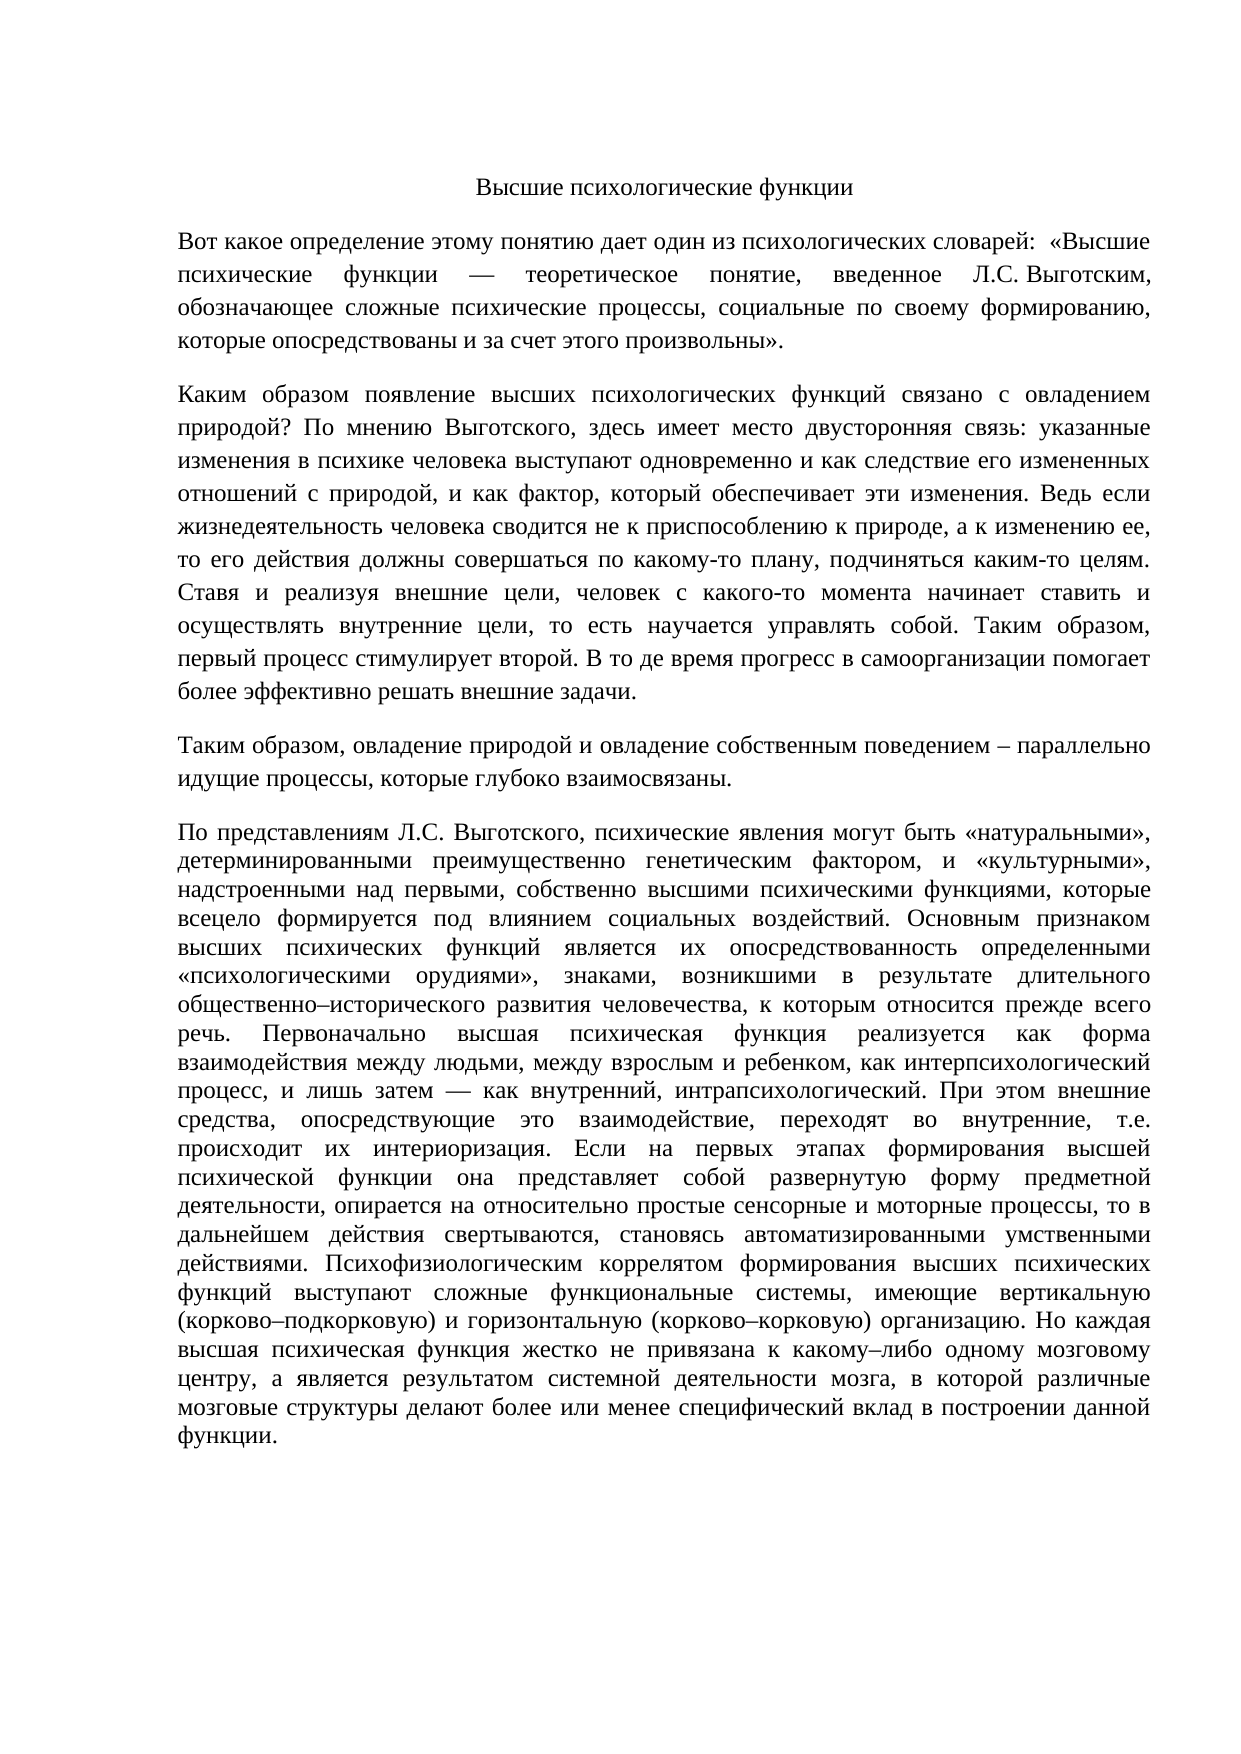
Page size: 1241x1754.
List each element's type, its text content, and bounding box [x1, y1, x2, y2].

text Каким образом появление высших психологических функций связано с овладением природой? По мнению Выготского, здесь имеет место двусторонняя связь: указанные изменения в психике человека выступают одновременно и как следствие его измененных отношений с природой, и как фактор, который обеспечивает эти изменения. Ведь если жизнедеятельность человека сводится не к приспособлению к природе, а к изменению ее, то его действия должны совершаться по какому-то плану, подчиняться каким-то целям. Ставя и реализуя внешние цели, человек с какого-то момента начинает ставить и осуществлять внутренние цели, то есть научается управлять собой. Таким образом, первый процесс стимулирует второй. В то де время прогресс в самоорганизации помогает более эффективно решать внешние задачи. [177, 379, 1152, 705]
text По представлениям Л.С. Выготского, психические явления могут быть «натуральными», детерминированными преимущественно генетическим фактором, и «культурными», надстроенными над первыми, собственно высшими психическими функциями, которые всецело формируется под влиянием социальных воздействий. Основным признаком высших психических функций является их опосредствованность определенными «психологическими орудиями», знаками, возникшими в результате длительного общественно–исторического развития человечества, к которым относится прежде всего речь. Первоначально высшая психическая функция реализуется как форма взаимодействия между людьми, между взрослым и ребенком, как интерпсихологический процесс, и лишь затем — как внутренний, интрапсихологический. При этом внешние средства, опосредствующие это взаимодействие, переходят во внутренние, т.е. происходит их интериоризация. Если на первых этапах формирования высшей психической функции она представляет собой развернутую форму предметной деятельности, опирается на относительно простые сенсорные и моторные процессы, то в дальнейшем действия свертываются, становясь автоматизированными умственными действиями. Психофизиологическим коррелятом формирования высших психических функций выступают сложные функциональные системы, имеющие вертикальную (корково–подкорковую) и горизонтальную (корково–корковую) организацию. Но каждая высшая психическая функция жестко не привязана к какому–либо одному мозговому центру, а является результатом системной деятельности мозга, в которой различные мозговые структуры делают более или менее специфический вклад в построении данной функции. [177, 817, 1152, 1449]
text Высшие психологические функции [177, 172, 1152, 201]
text Таким образом, овладение природой и овладение собственным поведением – параллельно идущие процессы, которые глубоко взаимосвязаны. [177, 730, 1152, 792]
text Вот какое определение этому понятию дает один из психологических словарей: «Высшие психические функции — теоретическое понятие, введенное Л.С. Выготским, обозначающее сложные психические процессы, социальные по своему формированию, которые опосредствованы и за счет этого произвольны». [177, 226, 1152, 354]
